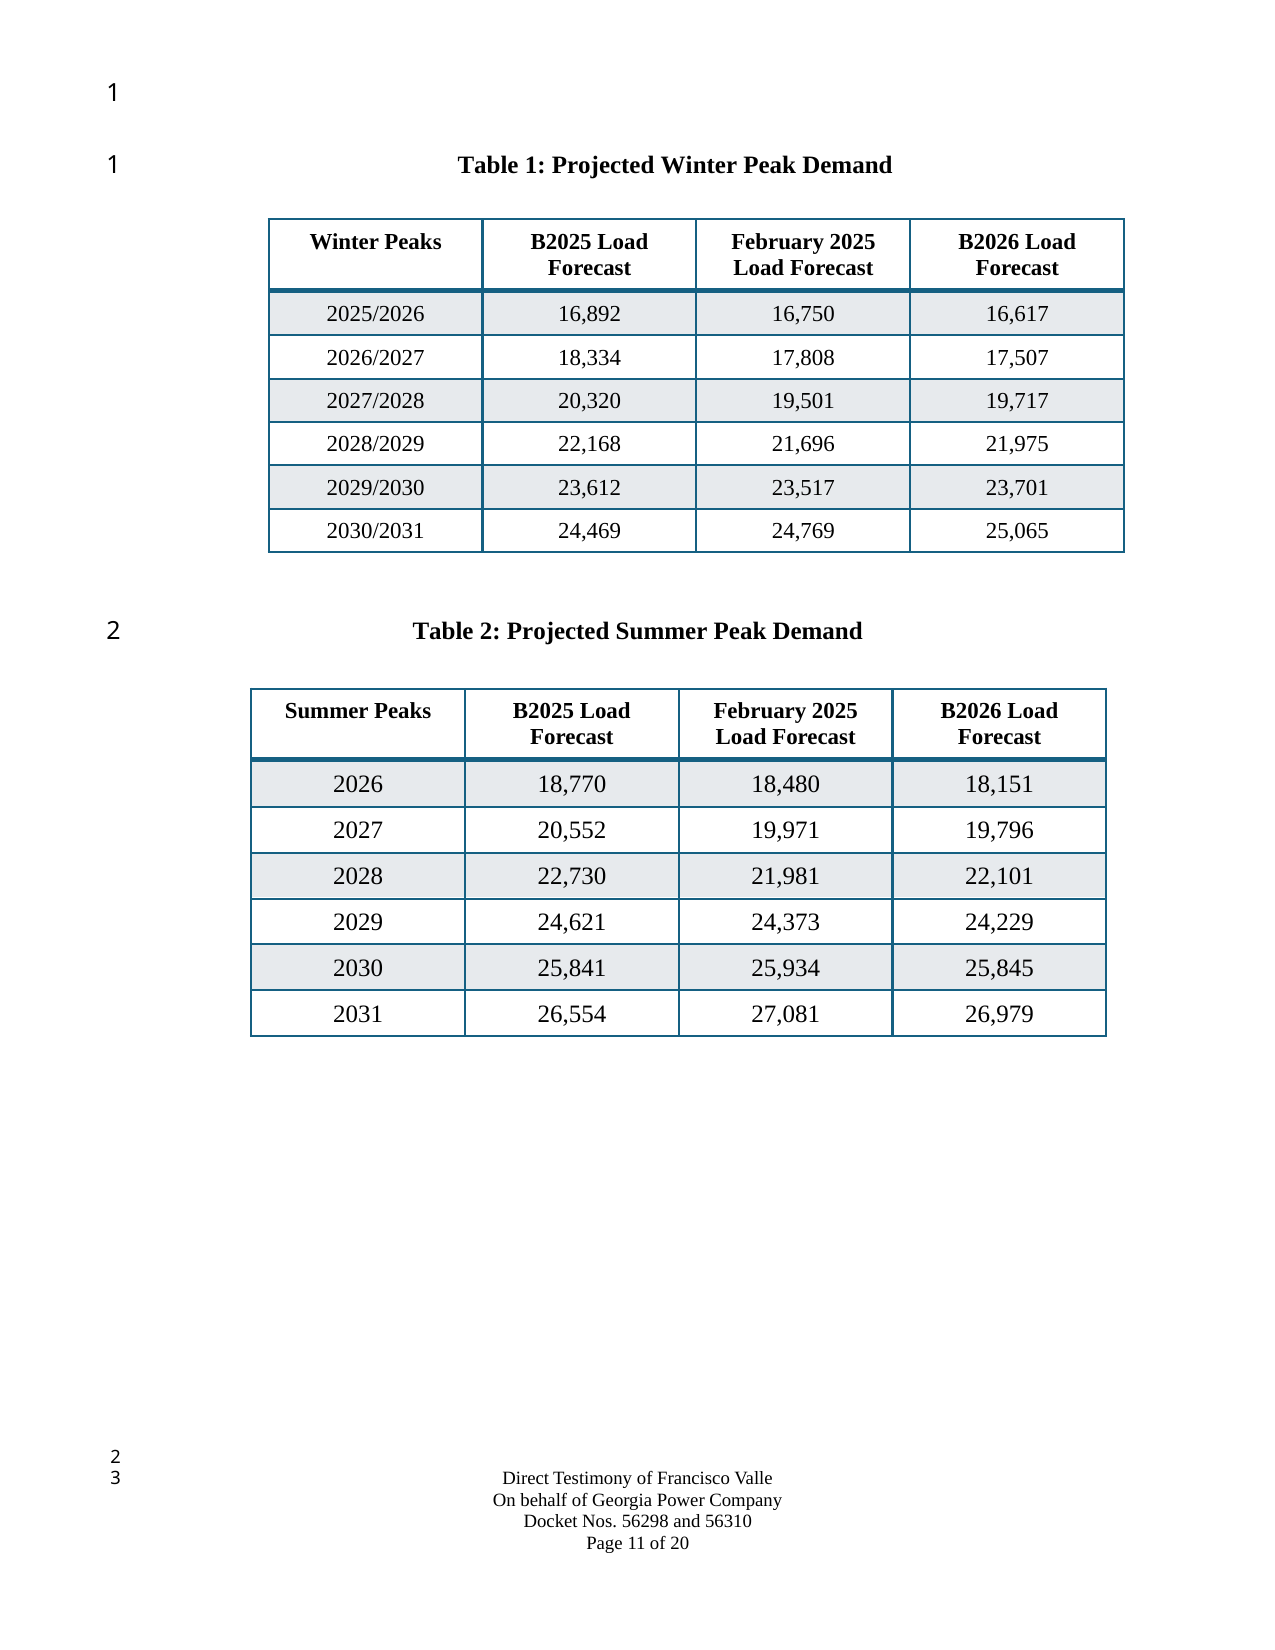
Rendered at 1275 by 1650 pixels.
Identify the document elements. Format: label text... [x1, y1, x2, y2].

table_cell 19,717 [911, 380, 1123, 421]
table_cell 26,554 [466, 991, 678, 1035]
table_cell 25,845 [894, 945, 1105, 989]
table_cell 23,701 [911, 466, 1123, 508]
table_cell 23,612 [484, 466, 695, 508]
table_cell 24,469 [484, 510, 695, 551]
table_cell 2029 [252, 900, 464, 943]
table_header Winter Peaks [270, 220, 481, 288]
table_cell 19,971 [680, 808, 891, 852]
table_cell 25,934 [680, 945, 891, 989]
table_cell 26,979 [894, 991, 1105, 1035]
table_cell 24,621 [466, 900, 678, 943]
table_cell 2025/2026 [270, 293, 481, 334]
table_cell 2028 [252, 854, 464, 897]
table_header B2025 Load Forecast [484, 220, 695, 288]
table_cell 17,808 [697, 336, 909, 377]
table_cell 2027 [252, 808, 464, 852]
table_cell 16,750 [697, 293, 909, 334]
table_cell 20,320 [484, 380, 695, 421]
table_header B2025 Load Forecast [466, 690, 678, 757]
table_cell 2028/2029 [270, 423, 481, 464]
text Table 1: Projected Winter Peak Demand [225, 150, 1125, 179]
table_cell 25,841 [466, 945, 678, 989]
table_cell 21,975 [911, 423, 1123, 464]
table_cell 20,552 [466, 808, 678, 852]
table_cell 2026 [252, 762, 464, 806]
table_cell 22,730 [466, 854, 678, 897]
table_cell 2030/2031 [270, 510, 481, 551]
table_header February 2025 Load Forecast [680, 690, 891, 757]
table_header February 2025 Load Forecast [697, 220, 909, 288]
table_cell 24,229 [894, 900, 1105, 943]
table_cell 18,480 [680, 762, 891, 806]
table_cell 2027/2028 [270, 380, 481, 421]
table_cell 21,696 [697, 423, 909, 464]
table_cell 16,892 [484, 293, 695, 334]
table_cell 21,981 [680, 854, 891, 897]
table_cell 2026/2027 [270, 336, 481, 377]
table_cell 18,770 [466, 762, 678, 806]
table_cell 2030 [252, 945, 464, 989]
table_cell 27,081 [680, 991, 891, 1035]
table_cell 17,507 [911, 336, 1123, 377]
table_cell 18,151 [894, 762, 1105, 806]
text Table 2: Projected Summer Peak Demand [150, 616, 1125, 644]
table_header Summer Peaks [252, 690, 464, 757]
table_cell 24,373 [680, 900, 891, 943]
table_cell 23,517 [697, 466, 909, 508]
table_cell 2031 [252, 991, 464, 1035]
table_cell 19,796 [894, 808, 1105, 852]
table_cell 25,065 [911, 510, 1123, 551]
table_cell 2029/2030 [270, 466, 481, 508]
table_cell 22,101 [894, 854, 1105, 897]
table_header B2026 Load Forecast [894, 690, 1105, 757]
table_cell 18,334 [484, 336, 695, 377]
table_cell 16,617 [911, 293, 1123, 334]
table_cell 24,769 [697, 510, 909, 551]
table_header B2026 Load Forecast [911, 220, 1123, 288]
table_cell 19,501 [697, 380, 909, 421]
table_cell 22,168 [484, 423, 695, 464]
